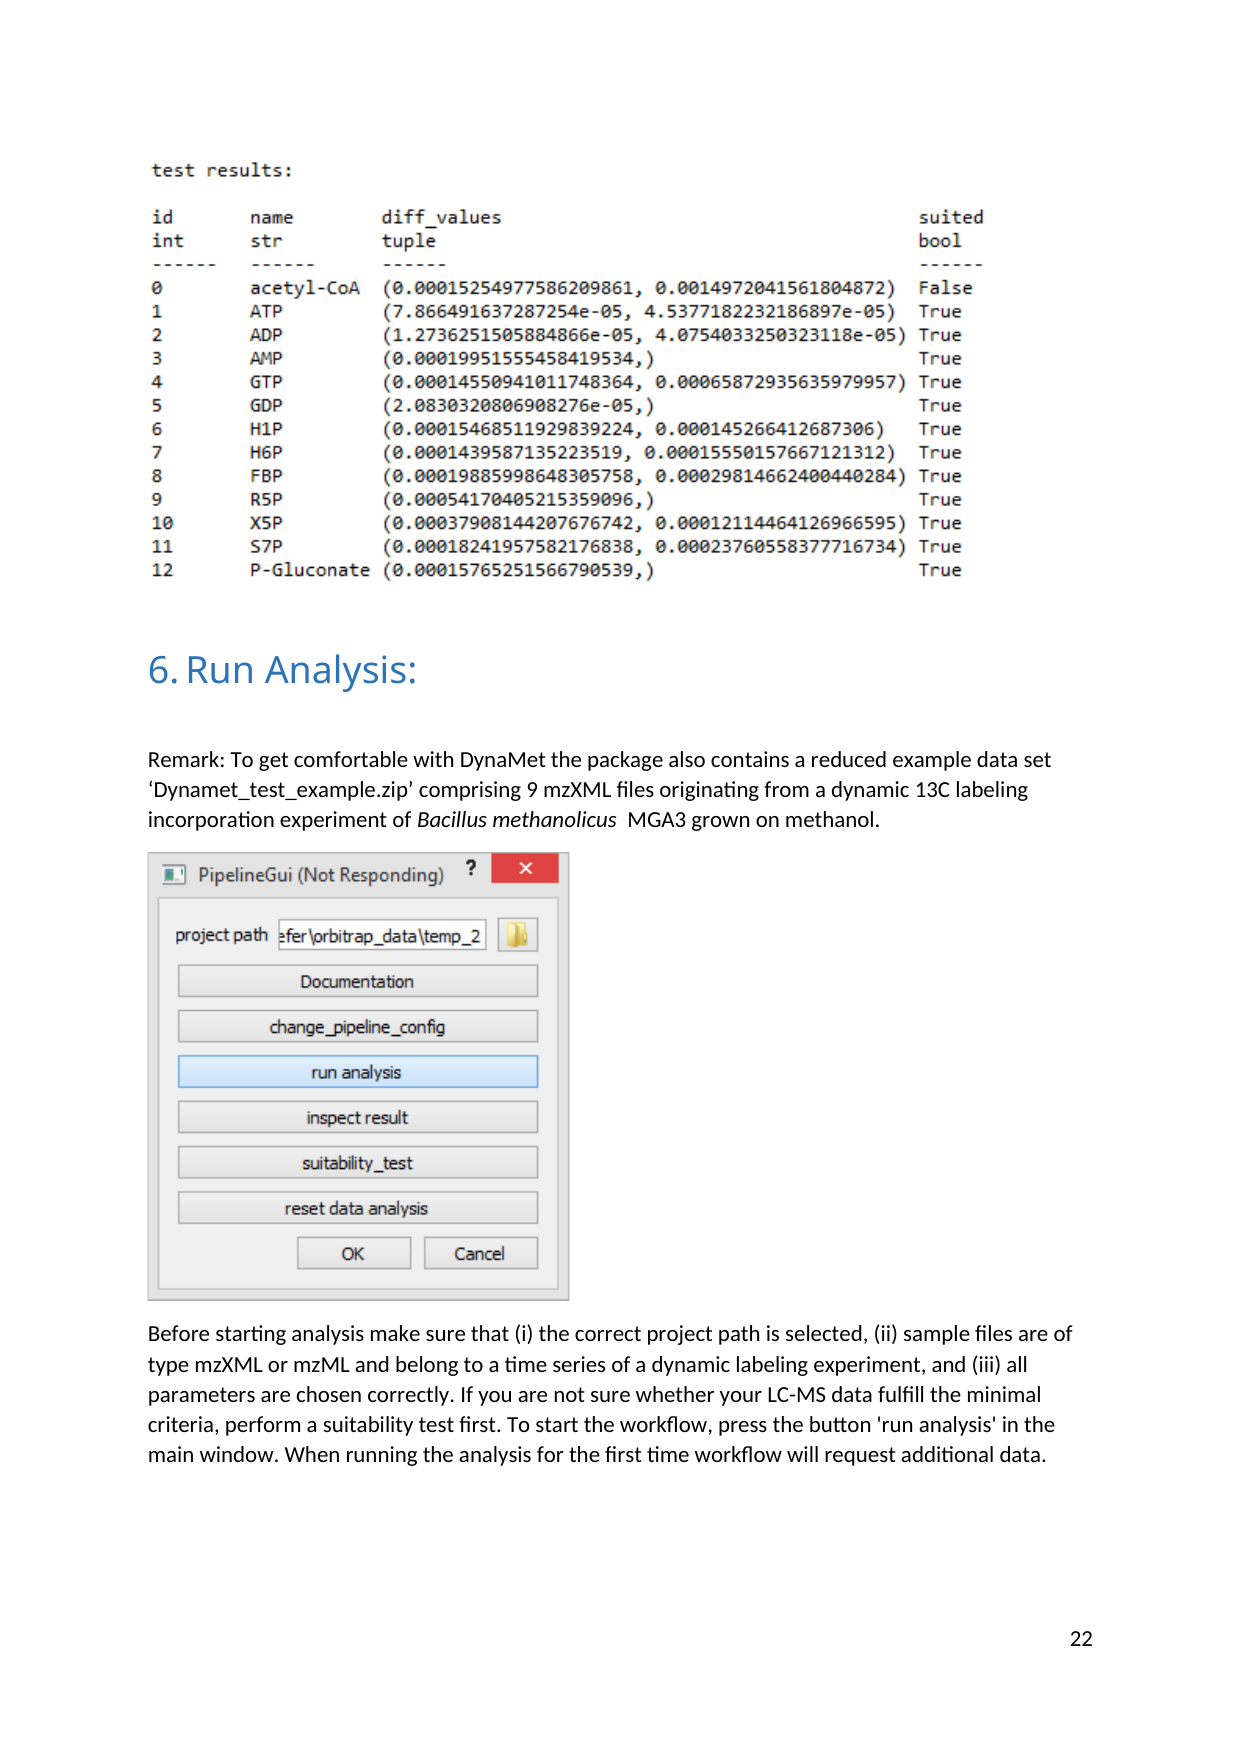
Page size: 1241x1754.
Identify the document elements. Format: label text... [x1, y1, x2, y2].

picture [147, 147, 1035, 625]
picture [147, 852, 570, 1301]
text Remark: To get comfortable with DynaMet the package also contains a reduced example data set ‘Dynamet_test_example.zip’ comprising 9 mzXML files originating from a dynamic 13C labeling incorporation experiment of Bacillus methanolicus MGA3 grown on methanol. [148, 745, 1093, 833]
text Before starting analysis make sure that (i) the correct project path is selected, (ii) sample files are of type mzXML or mzML and belong to a time series of a dynamic labeling experiment, and (iii) all parameters are chosen correctly. If you are not sure whether your LC-MS data fulfill the minimal criteria, perform a suitability test first. To start the workflow, press the button 'run analysis' in the main window. When running the analysis for the first time workflow will request additional data. [148, 1319, 1093, 1468]
subtitle Run Analysis: [148, 643, 1093, 694]
